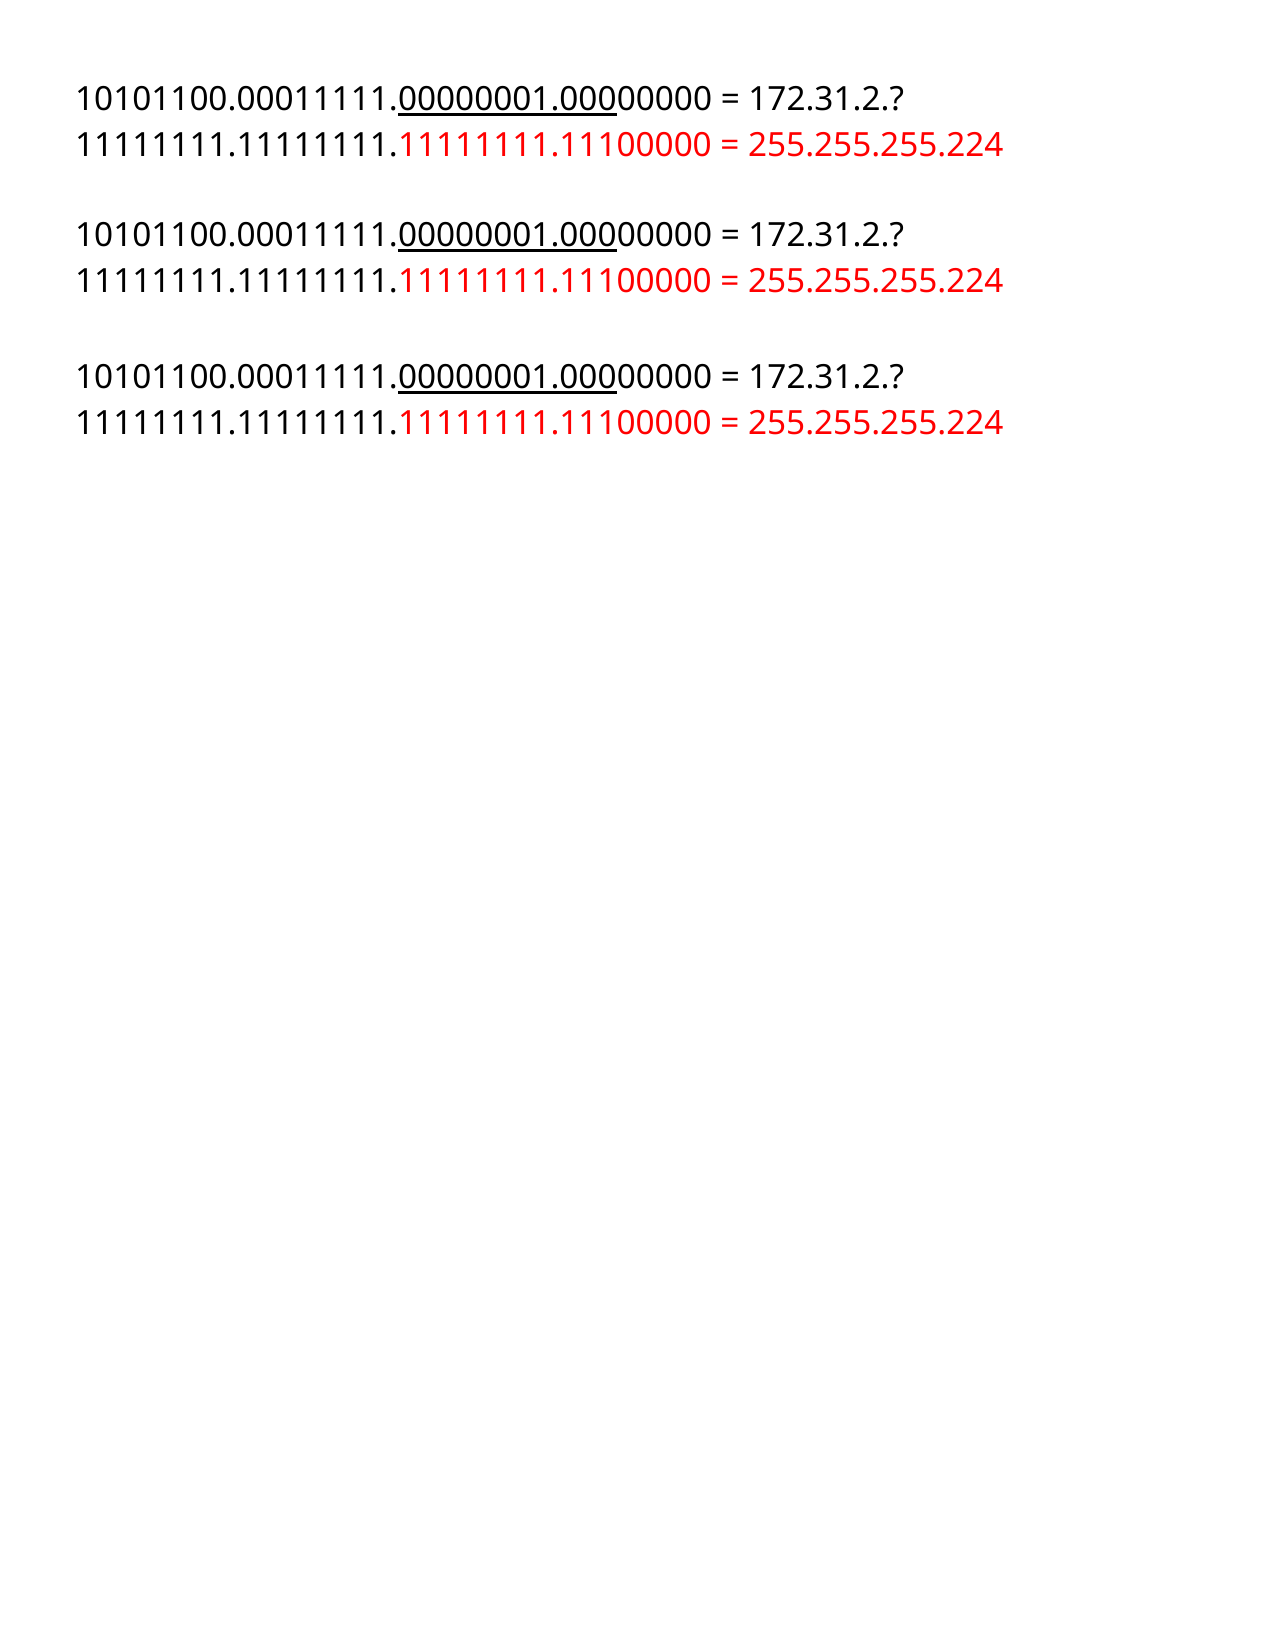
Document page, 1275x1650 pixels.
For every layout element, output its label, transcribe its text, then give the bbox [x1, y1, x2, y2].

text 11111111.11111111.11111111.11100000 = 255.255.255.224 [75, 398, 1200, 444]
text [75, 120, 1200, 166]
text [75, 211, 1200, 257]
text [75, 75, 1200, 120]
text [75, 257, 1200, 302]
text 10101100.00011111.00000001.00000000 = 172.31.2.? [75, 353, 1200, 398]
